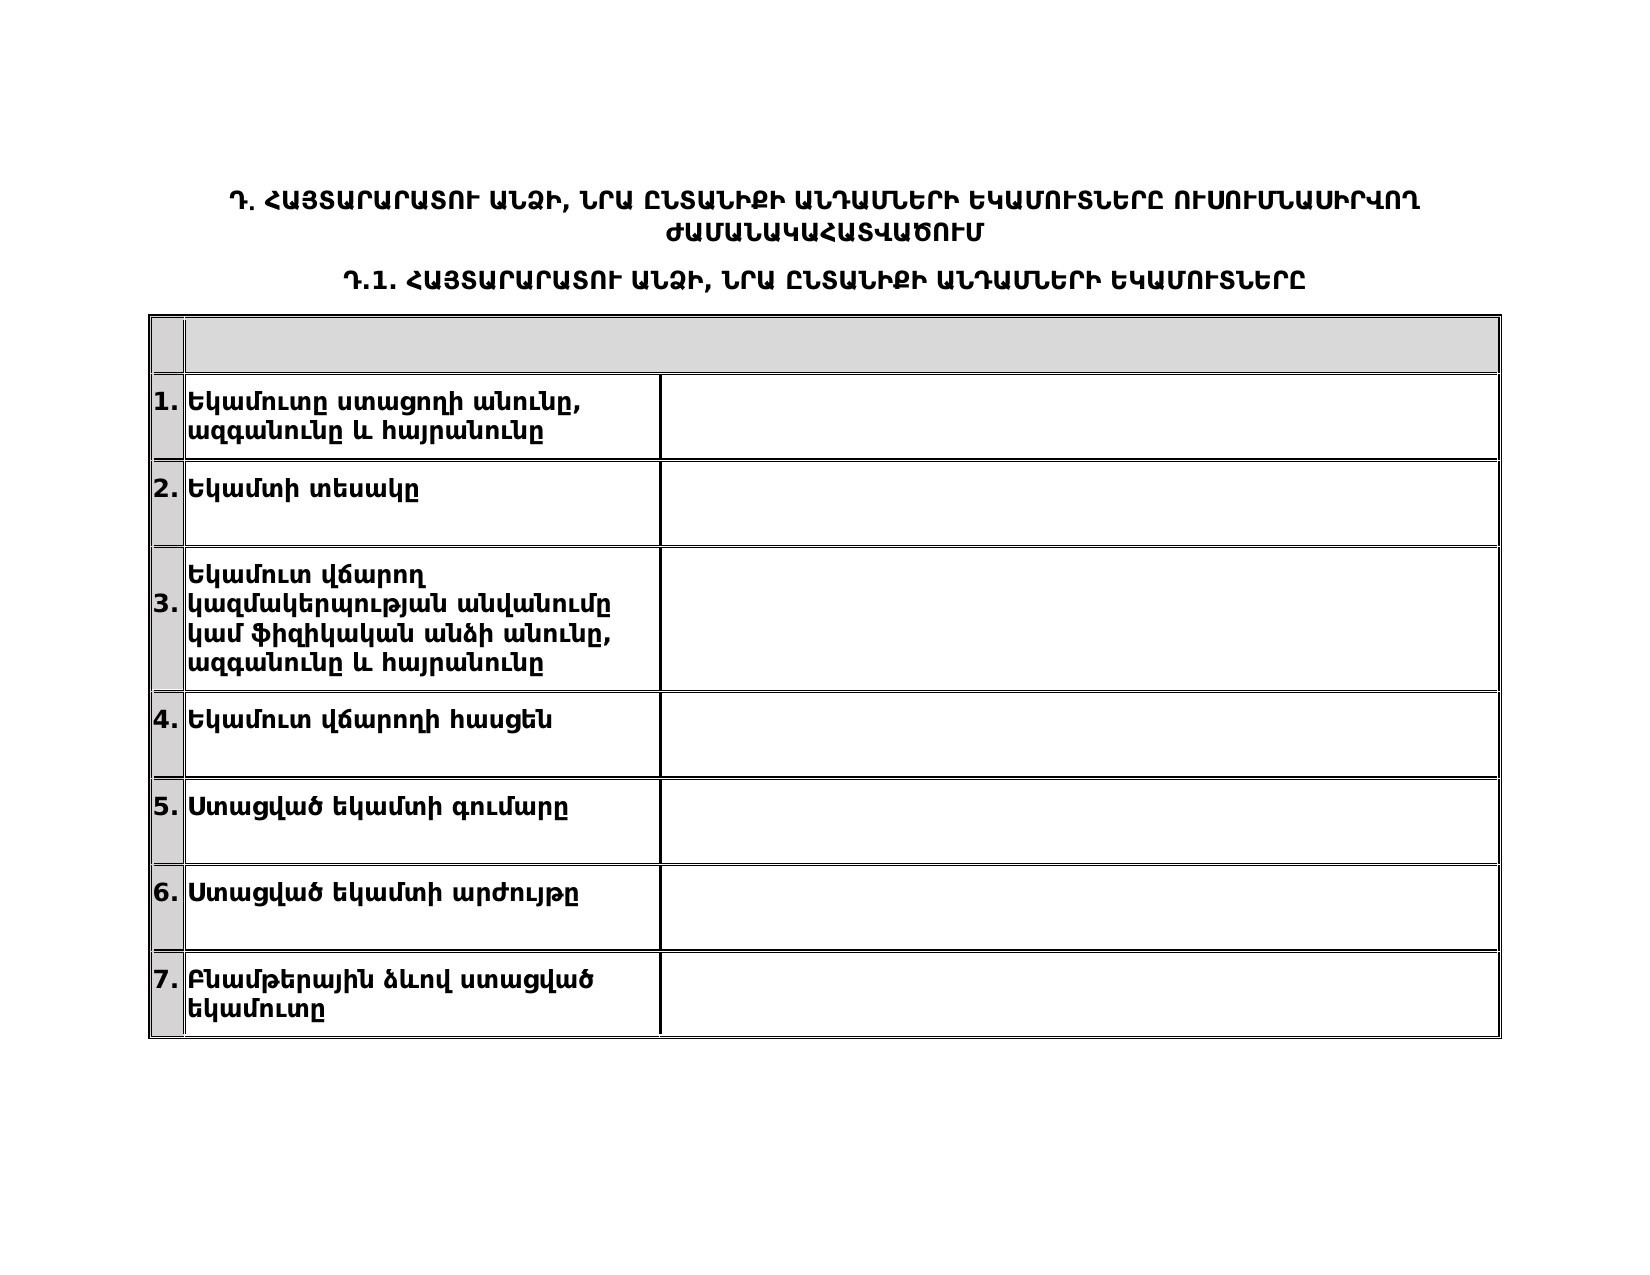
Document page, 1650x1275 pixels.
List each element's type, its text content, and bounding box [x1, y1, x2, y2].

table_cell [150, 372, 184, 458]
table_header [152, 318, 184, 372]
table_cell Ստացված եկամտի գումարը [186, 780, 659, 863]
table_cell Եկամտի տեսակը [186, 462, 659, 545]
table_cell [150, 863, 184, 949]
table_cell Բնամթերային ձևով ստացված եկամուտը [185, 953, 660, 1036]
table_header [185, 318, 1498, 372]
table_cell [662, 690, 1499, 776]
table_cell [660, 545, 1500, 689]
table_cell [150, 545, 184, 689]
table_cell Ստացված եկամտի արժույթը [186, 866, 659, 949]
table_cell [660, 863, 1500, 949]
table_cell [152, 949, 184, 1036]
table_cell [660, 372, 1500, 458]
table_cell Եկամուտ վճարող կազմակերպության անվանումը կամ ֆիզիկական անձի անունը, ազգանունը և հայրանունը [186, 548, 659, 689]
text Դ.1. ՀԱՅՏԱՐԱՐԱՏՈՒ ԱՆՁԻ, ՆՐԱ ԸՆՏԱՆԻՔԻ ԱՆԴԱՄՆԵՐԻ ԵԿԱՄՈՒՏՆԵՐԸ [150, 266, 1500, 295]
table_cell Եկամուտ վճարողի հասցեն [186, 693, 659, 776]
table_cell [152, 458, 183, 545]
table_cell [660, 949, 1499, 1036]
table_cell [152, 690, 183, 776]
table_cell [152, 776, 183, 863]
text Դ․ ՀԱՅՏԱՐԱՐԱՏՈՒ ԱՆՁԻ, ՆՐԱ ԸՆՏԱՆԻՔԻ ԱՆԴԱՄՆԵՐԻ ԵԿԱՄՈՒՏՆԵՐԸ ՈՒՍՈՒՄՆԱՍԻՐՎՈՂ ԺԱՄԱՆԱԿԱՀԱՏՎԱԾՈՒՄ [150, 185, 1500, 247]
table_cell [662, 458, 1499, 545]
table_cell [662, 776, 1499, 863]
table_cell Եկամուտը ստացողի անունը, ազգանունը և հայրանունը [186, 375, 659, 458]
